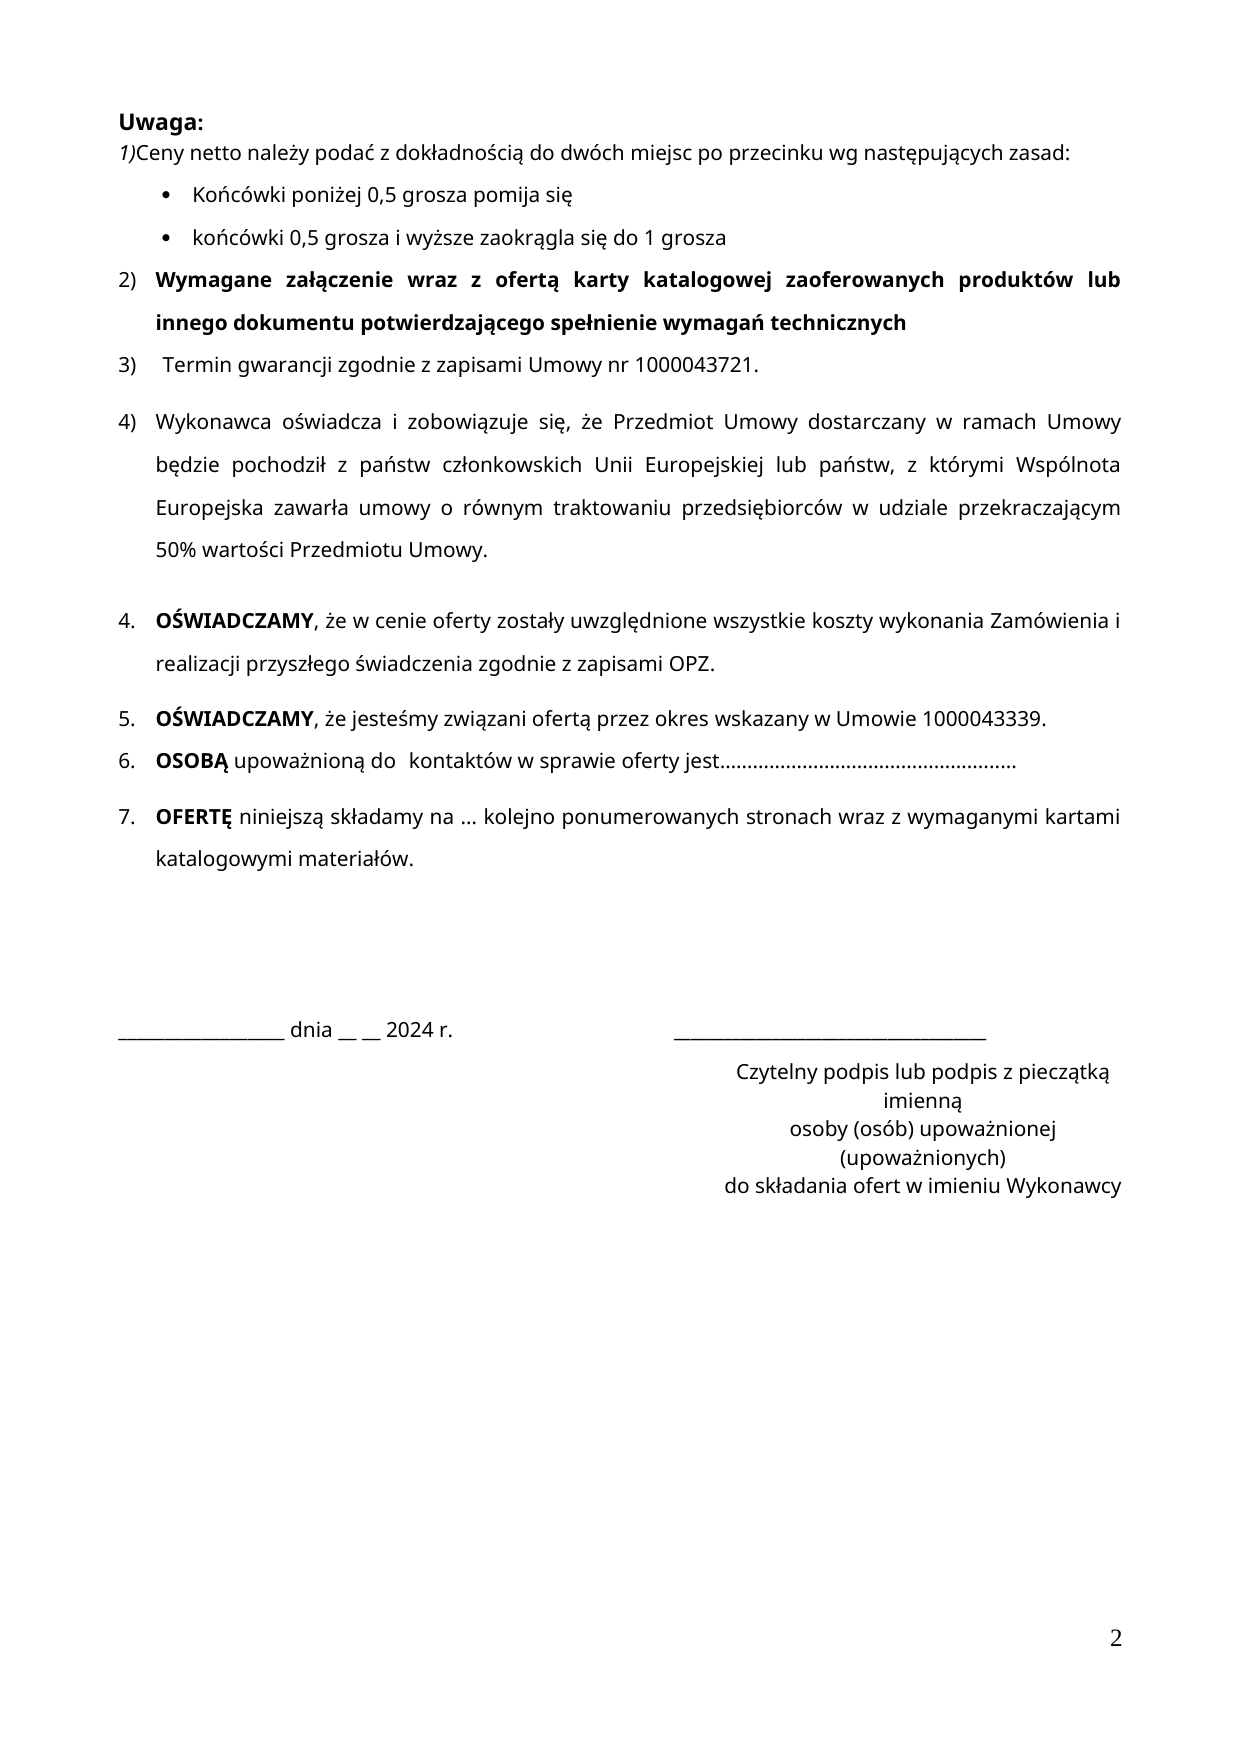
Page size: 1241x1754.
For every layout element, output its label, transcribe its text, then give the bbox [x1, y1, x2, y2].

text Uwaga: [118, 106, 1122, 138]
list Termin gwarancji zgodnie z zapisami Umowy nr 1000043721. [118, 351, 1122, 379]
list OŚWIADCZAMY, że w cenie oferty zostały uwzględnione wszystkie koszty wykonania Zamówienia i realizacji przyszłego świadczenia zgodnie z zapisami OPZ. [118, 606, 1122, 677]
list OSOBĄ upoważnioną do kontaktów w sprawie oferty jest………………………………………......... [118, 747, 1122, 775]
text 1)Ceny netto należy podać z dokładnością do dwóch miejsc po przecinku wg następujących zasad: [118, 138, 1122, 166]
list końcówki 0,5 grosza i wyższe zaokrągla się do 1 grosza [162, 223, 1122, 251]
text do składania ofert w imieniu Wykonawcy [723, 1171, 1122, 1200]
list Końcówki poniżej 0,5 grosza pomija się [162, 180, 1122, 209]
text osoby (osób) upoważnionej (upoważnionych) [723, 1114, 1122, 1171]
list OŚWIADCZAMY, że jesteśmy związani ofertą przez okres wskazany w Umowie 1000043339. [118, 704, 1122, 732]
list OFERTĘ niniejszą składamy na … kolejno ponumerowanych stronach wraz z wymaganymi kartami katalogowymi materiałów. [118, 802, 1122, 873]
list Wykonawca oświadcza i zobowiązuje się, że Przedmiot Umowy dostarczany w ramach Umowy będzie pochodził z państw członkowskich Unii Europejskiej lub państw, z którymi Wspólnota Europejska zawarła umowy o równym traktowaniu przedsiębiorców w udziale przekraczającym 50% wartości Przedmiotu Umowy. [118, 407, 1122, 564]
text __________________ dnia __ __ 2024 r. ______________________________________ [118, 1015, 1122, 1043]
list Wymagane załączenie wraz z ofertą karty katalogowej zaoferowanych produktów lub innego dokumentu potwierdzającego spełnienie wymagań technicznych [118, 265, 1122, 336]
text Czytelny podpis lub podpis z pieczątką imienną [723, 1057, 1122, 1114]
